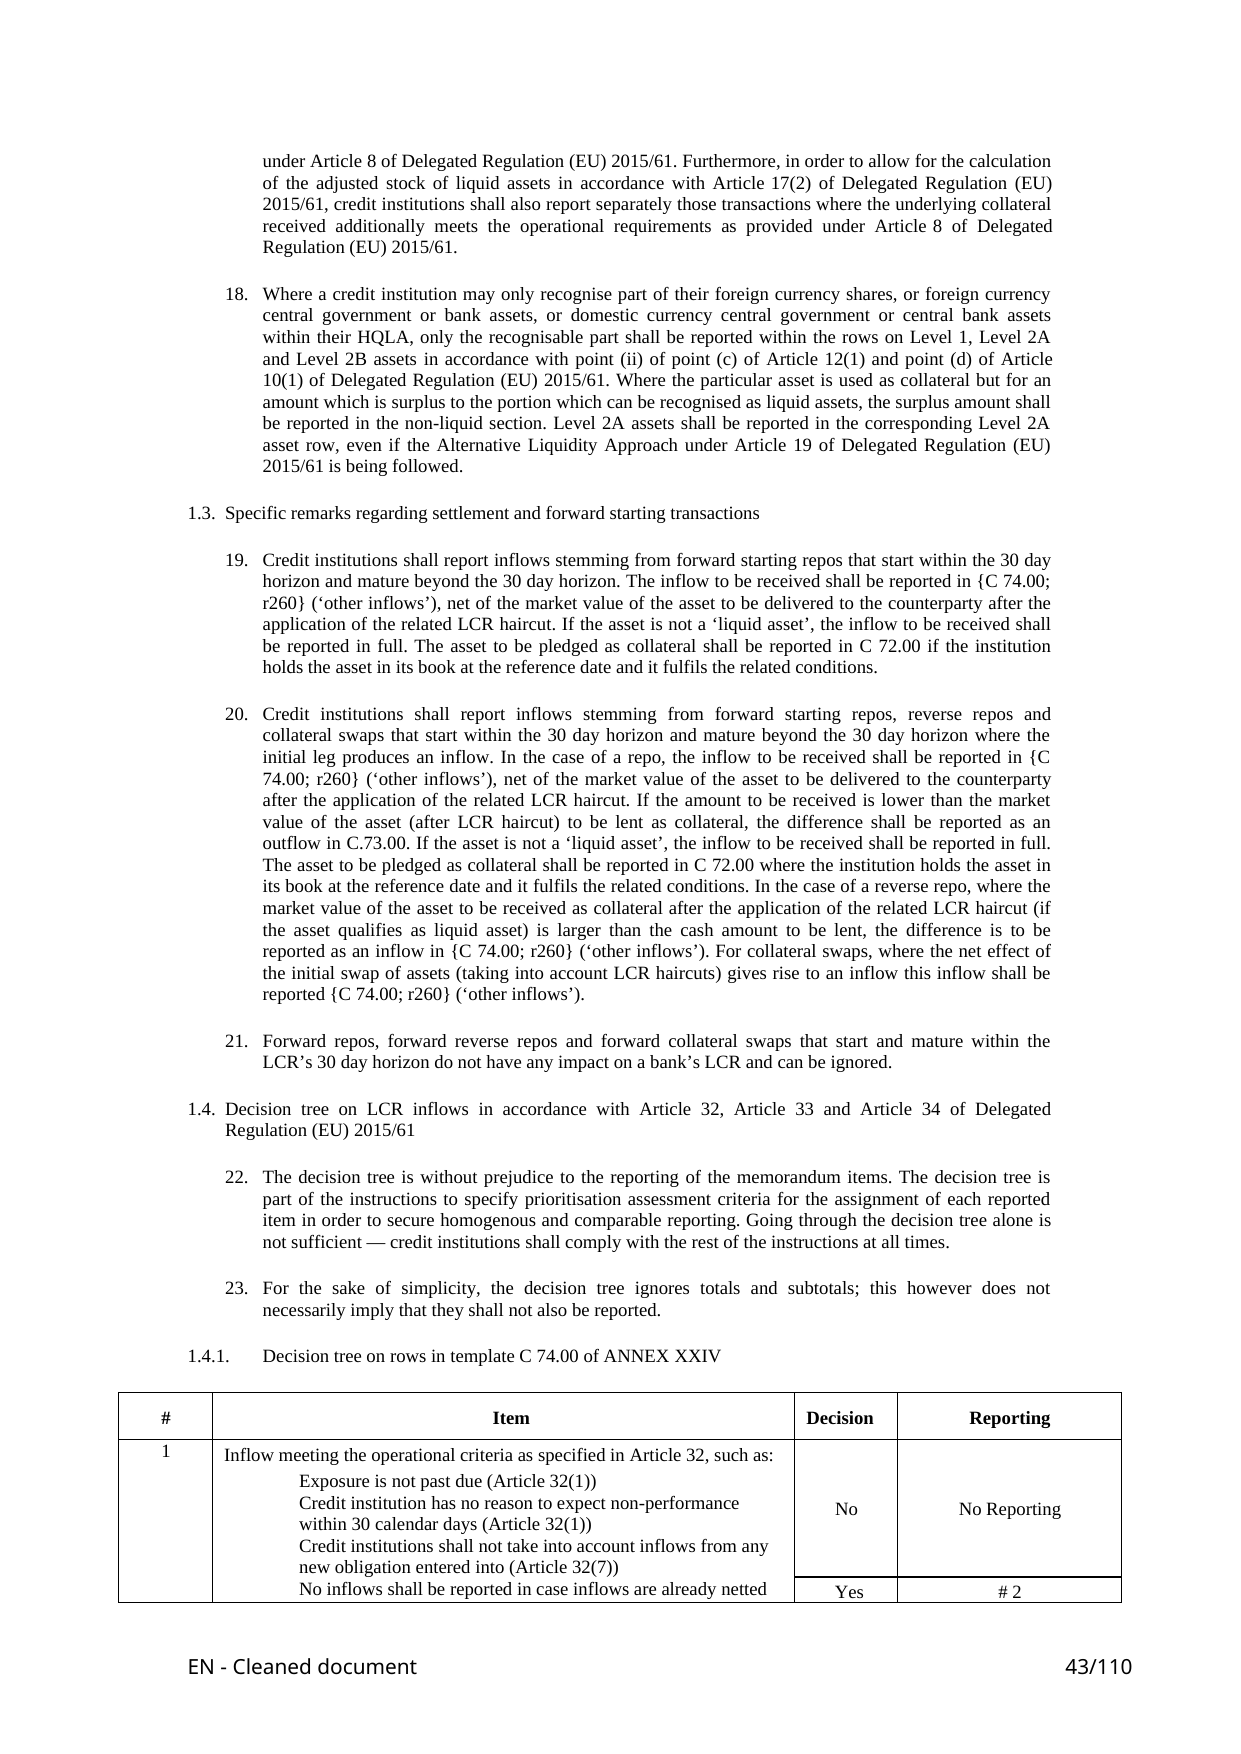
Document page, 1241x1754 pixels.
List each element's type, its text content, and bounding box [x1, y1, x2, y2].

table_cell Inflow meeting the operational criteria as specified in Article 32, such as:  Exposure is not past due (Article 32(1))  Credit institution has no reason to expect non-performance within 30 calendar days (Article 32(1))  Credit institutions shall not take into account inflows from any new obligation entered into (Article 32(7))  No inflows shall be reported in case inflows are already netted against outflows (Article 26)  Credit institutions shall not take into account any inflows from any of the liquid assets referred to in Title II other than payments due on the assets that are not reflected in the market value of the asset (Article 32(6)) [213, 1440, 794, 1602]
text Where a credit institution may only recognise part of their foreign currency shares, or foreign currency central government or bank assets, or domestic currency central government or central bank assets within their HQLA, only the recognisable part shall be reported within the rows on Level 1, Level 2A and Level 2B assets in accordance with point (ii) of point (c) of Article 12(1) and point (d) of Article 10(1) of Delegated Regulation (EU) 2015/61. Where the particular asset is used as collateral but for an amount which is surplus to the portion which can be recognised as liquid assets, the surplus amount shall be reported in the non-liquid section. Level 2A assets shall be reported in the corresponding Level 2A asset row, even if the Alternative Liquidity Approach under Article 19 of Delegated Regulation (EU) 2015/61 is being followed. [225, 283, 1053, 477]
table_header Decision [795, 1393, 897, 1439]
text Credit institutions shall report inflows stemming from forward starting repos that start within the 30 day horizon and mature beyond the 30 day horizon. The inflow to be received shall be reported in {C 74.00; r260} (‘other inflows’), net of the market value of the asset to be delivered to the counterparty after the application of the related LCR haircut. If the asset is not a ‘liquid asset’, the inflow to be received shall be reported in full. The asset to be pledged as collateral shall be reported in C 72.00 if the institution holds the asset in its book at the reference date and it fulfils the related conditions. [225, 548, 1053, 678]
table_cell 1 [119, 1440, 212, 1602]
text 1.4. Decision tree on LCR inflows in accordance with Article 32, Article 33 and Article 34 of Delegated Regulation (EU) 2015/61 [187, 1098, 1053, 1141]
text For the sake of simplicity, the decision tree ignores totals and subtotals; this however does not necessarily imply that they shall not also be reported. [225, 1277, 1053, 1320]
text The decision tree is without prejudice to the reporting of the memorandum items. The decision tree is part of the instructions to specify prioritisation assessment criteria for the assignment of each reported item in order to secure homogenous and comparable reporting. Going through the decision tree alone is not sufficient — credit institutions shall comply with the rest of the instructions at all times. [225, 1166, 1053, 1252]
table_cell No Reporting [898, 1440, 1121, 1576]
table_cell Yes [795, 1578, 897, 1602]
list 1.3. Specific remarks regarding settlement and forward starting transactions [187, 502, 1053, 523]
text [225, 150, 1053, 258]
text Credit institutions shall report inflows stemming from forward starting repos, reverse repos and collateral swaps that start within the 30 day horizon and mature beyond the 30 day horizon where the initial leg produces an inflow. In the case of a repo, the inflow to be received shall be reported in {C 74.00; r260} (‘other inflows’), net of the market value of the asset to be delivered to the counterparty after the application of the related LCR haircut. If the amount to be received is lower than the market value of the asset (after LCR haircut) to be lent as collateral, the difference shall be reported as an outflow in C.73.00. If the asset is not a ‘liquid asset’, the inflow to be received shall be reported in full. The asset to be pledged as collateral shall be reported in C 72.00 where the institution holds the asset in its book at the reference date and it fulfils the related conditions. In the case of a reverse repo, where the market value of the asset to be received as collateral after the application of the related LCR haircut (if the asset qualifies as liquid asset) is larger than the cash amount to be lent, the difference is to be reported as an inflow in {C 74.00; r260} (‘other inflows’). For collateral swaps, where the net effect of the initial swap of assets (taking into account LCR haircuts) gives rise to an inflow this inflow shall be reported {C 74.00; r260} (‘other inflows’). [225, 703, 1053, 1005]
table_cell # 2 [898, 1578, 1121, 1602]
table_cell No [795, 1440, 897, 1576]
text Forward repos, forward reverse repos and forward collateral swaps that start and mature within the LCR’s 30 day horizon do not have any impact on a bank’s LCR and can be ignored. [225, 1030, 1053, 1073]
table_header # [119, 1393, 212, 1439]
text 1.4.1. Decision tree on rows in template C 74.00 of ANNEX XXIV [187, 1345, 1053, 1367]
table_header Reporting [898, 1393, 1121, 1439]
table_header Item [213, 1393, 794, 1439]
